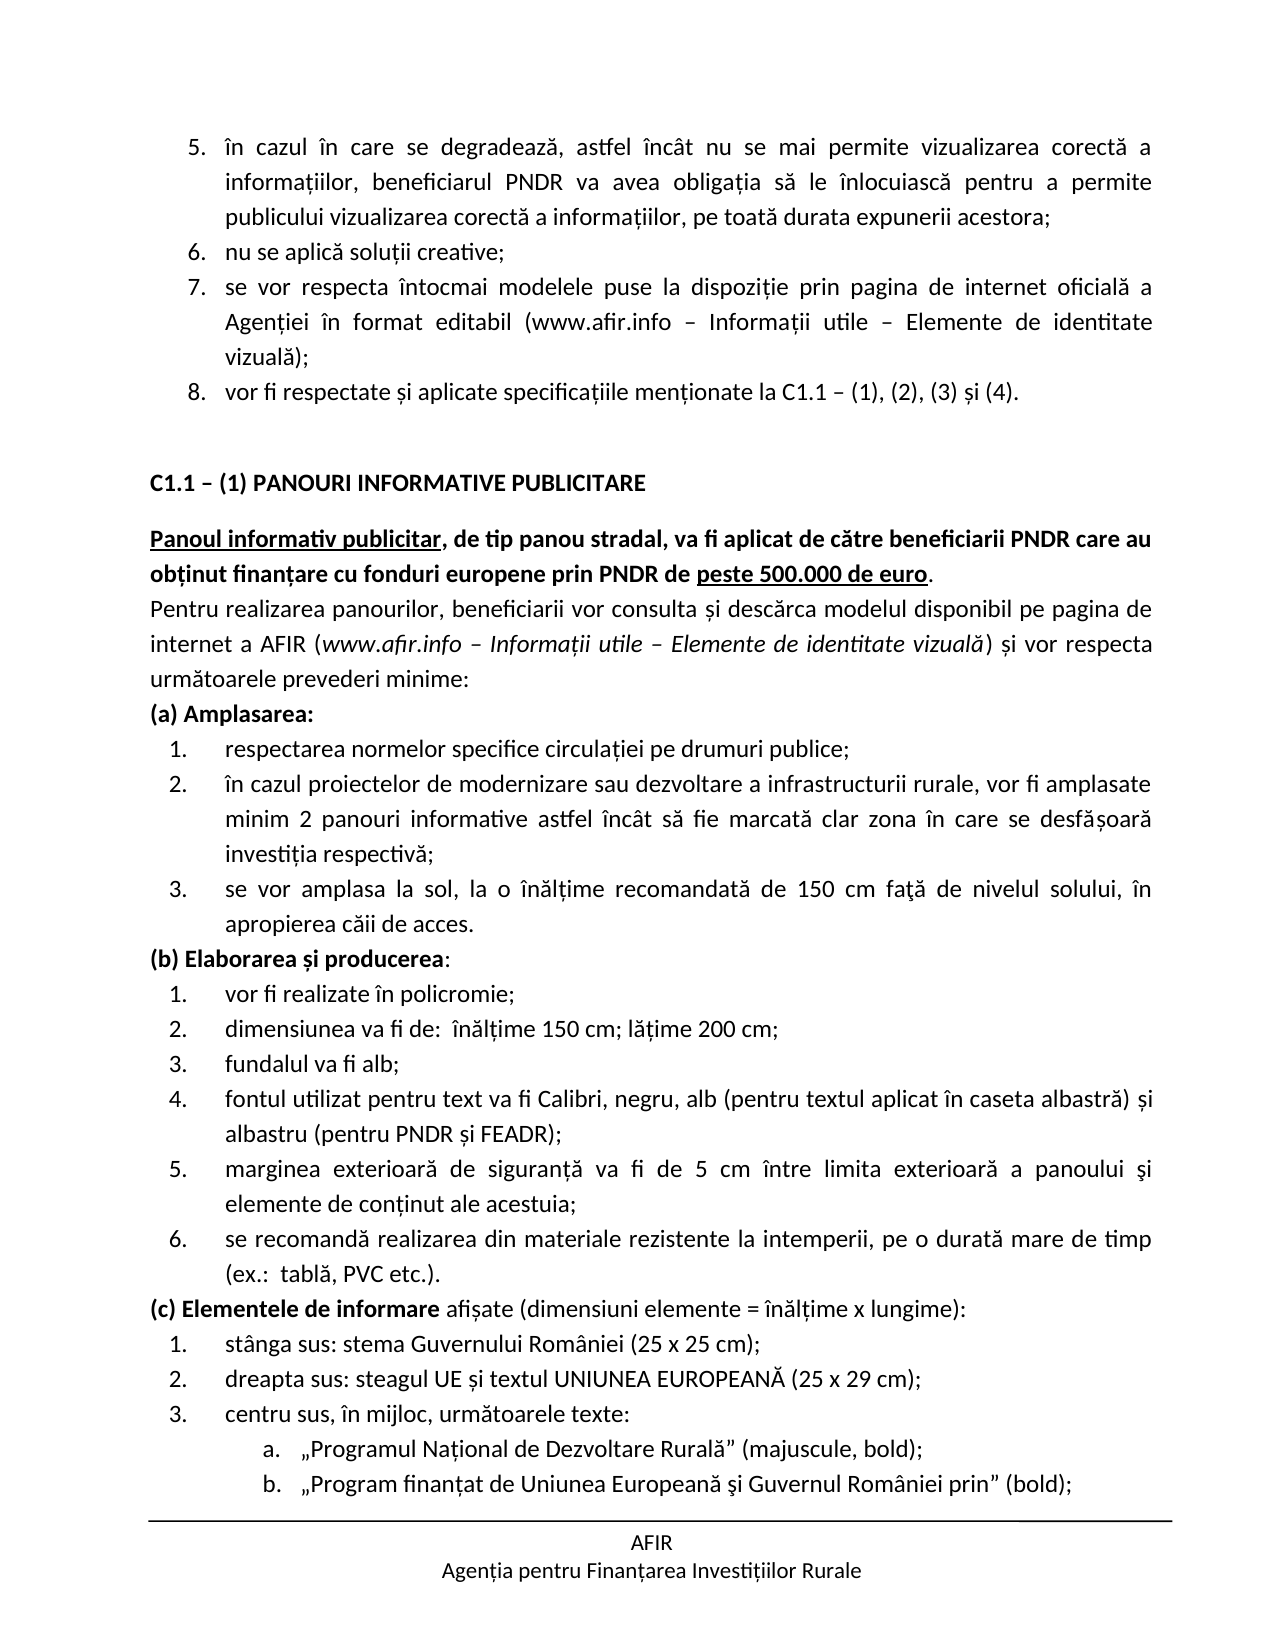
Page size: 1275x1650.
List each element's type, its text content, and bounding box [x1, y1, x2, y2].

list dreapta sus: steagul UE și textul UNIUNEA EUROPEANĂ (25 x 29 cm); [187, 1363, 1153, 1393]
text C1.1 – (1) PANOURI INFORMATIVE PUBLICITARE [150, 467, 1153, 498]
list nu se aplică soluții creative; [187, 236, 1153, 267]
list vor fi realizate în policromie; [187, 978, 1153, 1008]
list vor fi respectate și aplicate specificațiile menționate la C1.1 – (1), (2), (3) și (4). [187, 376, 1153, 407]
list marginea exterioară de siguranță va fi de 5 cm între limita exterioară a panoului şi elemente de conținut ale acestuia; [187, 1153, 1153, 1218]
list se vor respecta întocmai modelele puse la dispoziție prin pagina de internet oficială a Agenției în format editabil (www.afir.info – Informații utile – Elemente de identitate vizuală); [187, 271, 1153, 372]
text (c) Elementele de informare afișate (dimensiuni elemente = înălțime x lungime): [150, 1293, 1153, 1323]
list fundalul va fi alb; [187, 1048, 1153, 1078]
text (a) Amplasarea: [150, 698, 1153, 728]
text Panoul informativ publicitar, de tip panou stradal, va fi aplicat de către beneficiarii PNDR care au obținut finanțare cu fonduri europene prin PNDR de peste 500.000 de euro. [150, 523, 1153, 588]
list „Programul Național de Dezvoltare Rurală” (majuscule, bold); [262, 1433, 1153, 1463]
list în cazul proiectelor de modernizare sau dezvoltare a infrastructurii rurale, vor fi amplasate minim 2 panouri informative astfel încât să fie marcată clar zona în care se desfășoară investiția respectivă; [187, 768, 1153, 868]
list dimensiunea va fi de: înălțime 150 cm; lățime 200 cm; [187, 1013, 1153, 1043]
text Pentru realizarea panourilor, beneficiarii vor consulta și descărca modelul disponibil pe pagina de internet a AFIR (www.afir.info – Informații utile – Elemente de identitate vizuală) și vor respecta următoarele prevederi minime: [150, 593, 1153, 693]
list se vor amplasa la sol, la o înălțime recomandată de 150 cm faţă de nivelul solului, în apropierea căii de acces. [187, 873, 1153, 938]
list centru sus, în mijloc, următoarele texte: [187, 1398, 1153, 1428]
text (b) Elaborarea și producerea: [150, 943, 1153, 973]
list fontul utilizat pentru text va fi Calibri, negru, alb (pentru textul aplicat în caseta albastră) și albastru (pentru PNDR și FEADR); [187, 1083, 1153, 1148]
list „Program finanțat de Uniunea Europeană şi Guvernul României prin” (bold); [262, 1468, 1153, 1498]
list respectarea normelor specifice circulației pe drumuri publice; [187, 733, 1153, 763]
list în cazul în care se degradează, astfel încât nu se mai permite vizualizarea corectă a informațiilor, beneficiarul PNDR va avea obligația să le înlocuiască pentru a permite publicului vizualizarea corectă a informațiilor, pe toată durata expunerii acestora; [187, 131, 1153, 232]
list stânga sus: stema Guvernului României (25 x 25 cm); [187, 1328, 1153, 1358]
list se recomandă realizarea din materiale rezistente la intemperii, pe o durată mare de timp (ex.: tablă, PVC etc.). [187, 1223, 1153, 1288]
